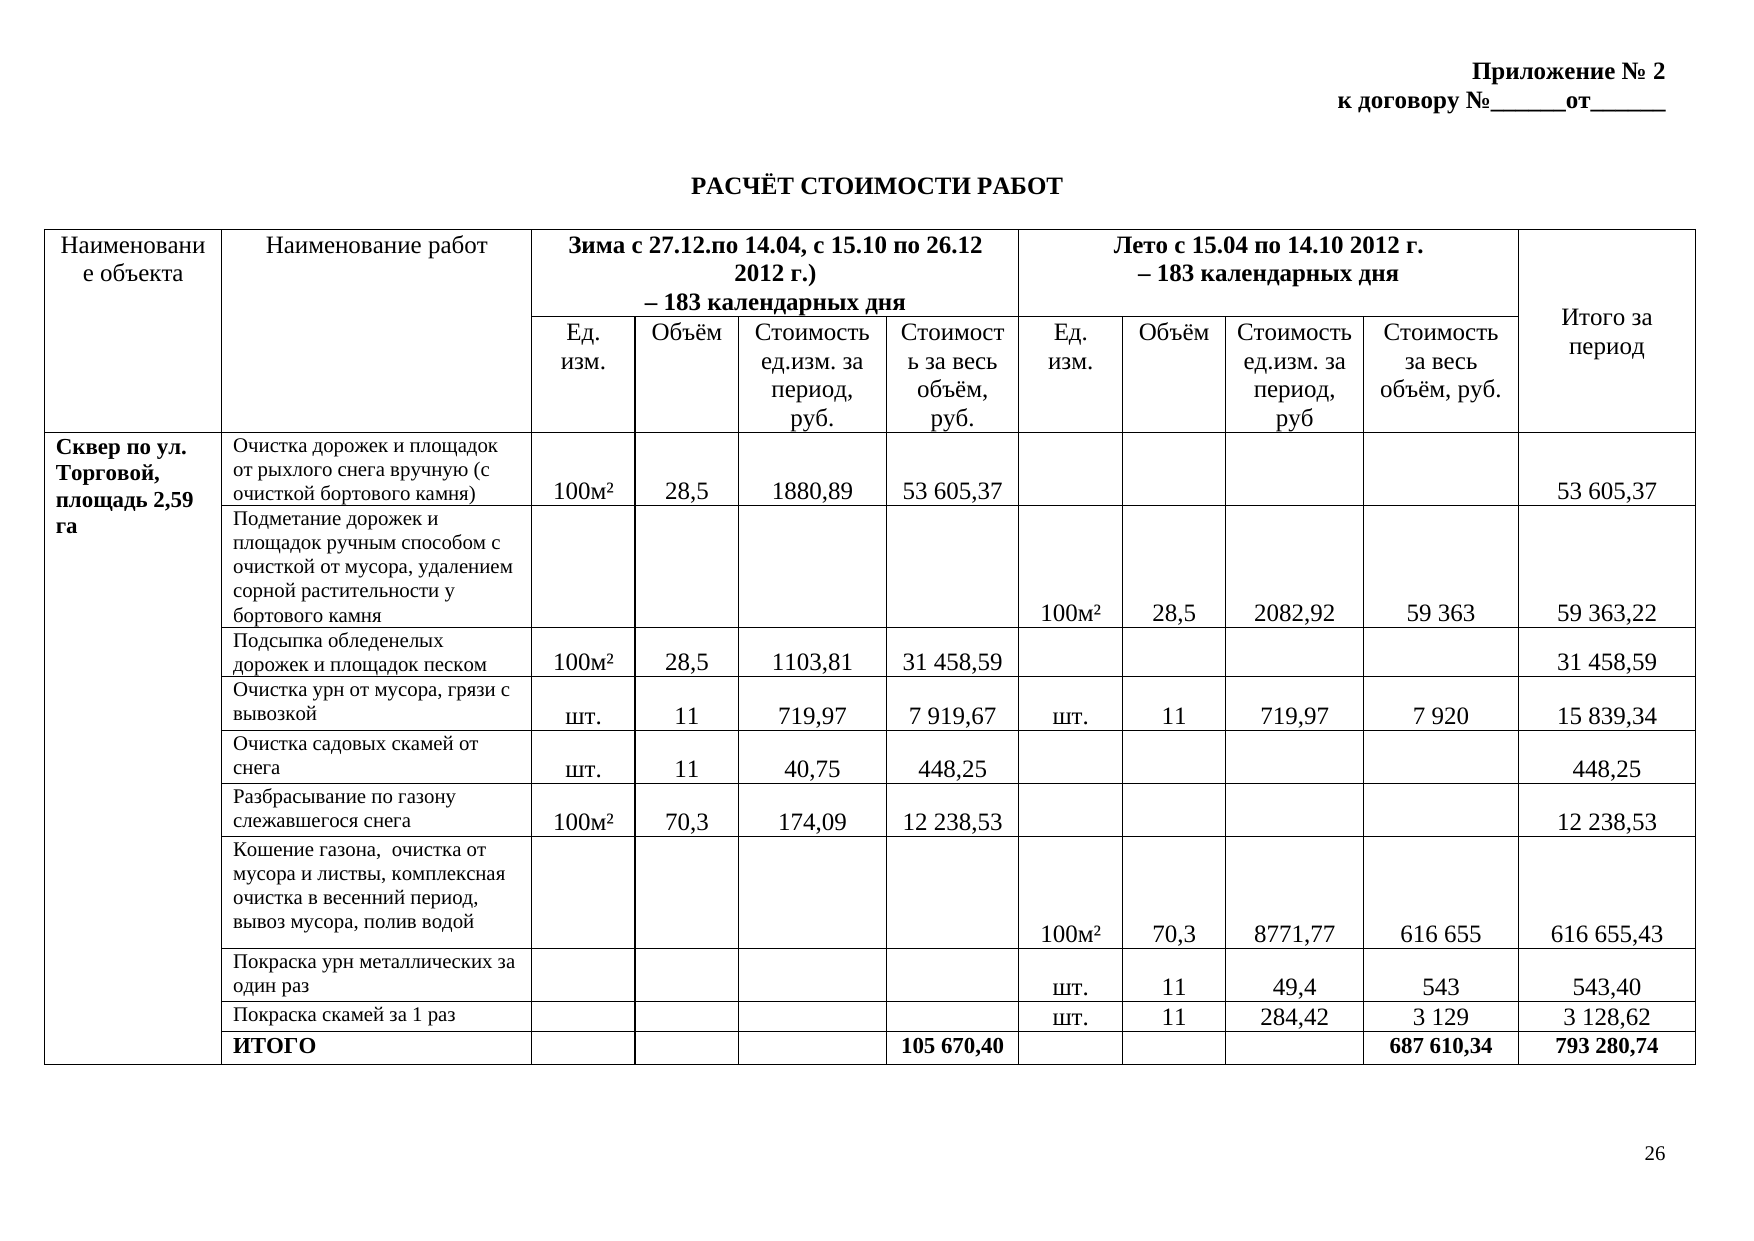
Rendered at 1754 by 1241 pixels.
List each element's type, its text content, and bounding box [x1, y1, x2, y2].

table_cell Стоимость ед.изм. за период, руб. [739, 317, 886, 432]
table_header Наименование работ [222, 230, 531, 432]
table_cell 31 458,59 [1519, 628, 1695, 676]
table_cell 687 610,34 [1364, 1032, 1518, 1064]
table_cell шт. [532, 731, 634, 783]
table_cell [887, 949, 1018, 1001]
table_cell [636, 1002, 738, 1031]
table_cell 40,75 [739, 731, 886, 783]
table_cell [1364, 433, 1518, 505]
table_cell 100м² [532, 628, 634, 676]
table_cell 616 655,43 [1519, 837, 1695, 948]
table_cell Покраска урн металлических за один раз [222, 949, 531, 1001]
table_cell Объём [636, 317, 738, 432]
table_cell 543,40 [1519, 949, 1695, 1001]
text Приложение № 2 [89, 56, 1665, 85]
table_cell 53 605,37 [1519, 433, 1695, 505]
table_cell [1123, 731, 1225, 783]
table_cell [1226, 433, 1363, 505]
table_cell 11 [636, 731, 738, 783]
table_cell 100м² [532, 784, 634, 836]
table_cell 3 129 [1364, 1002, 1518, 1031]
table_cell 7 919,67 [887, 677, 1018, 729]
table_cell 543 [1364, 949, 1518, 1001]
table_cell Очистка дорожек и площадок от рыхлого снега вручную (с очисткой бортового камня) [222, 433, 531, 505]
table_cell 616 655 [1364, 837, 1518, 948]
table_cell Ед. изм. [532, 317, 634, 432]
table_cell 100м² [532, 433, 634, 505]
table_header Лето с 15.04 по 14.10 2012 г. – 183 календарных дня [1019, 230, 1518, 316]
table_cell [739, 1032, 886, 1064]
table_cell Ед. изм. [1019, 317, 1122, 432]
table_cell 53 605,37 [887, 433, 1018, 505]
table_header Зима с 27.12.по 14.04, с 15.10 по 26.12 2012 г.) – 183 календарных дня [532, 230, 1018, 316]
table_cell [739, 949, 886, 1001]
table_cell 793 280,74 [1519, 1032, 1695, 1064]
table_cell 15 839,34 [1519, 677, 1695, 729]
table_cell [1364, 628, 1518, 676]
table_header Итого за период [1519, 230, 1695, 432]
table_cell [1226, 1032, 1363, 1064]
table_cell шт. [1019, 677, 1122, 729]
table_cell 49,4 [1226, 949, 1363, 1001]
table_cell [1364, 731, 1518, 783]
table_cell Подсыпка обледенелых дорожек и площадок песком [222, 628, 531, 676]
table_cell [532, 1032, 634, 1064]
table_cell [1226, 784, 1363, 836]
table_cell 12 238,53 [1519, 784, 1695, 836]
table_cell [1364, 784, 1518, 836]
table_cell [887, 506, 1018, 627]
table_cell [636, 1032, 738, 1064]
table_cell 70,3 [1123, 837, 1225, 948]
table_cell 11 [1123, 1002, 1225, 1031]
table_cell 59 363 [1364, 506, 1518, 627]
table_cell 11 [1123, 677, 1225, 729]
table_cell [1019, 1032, 1122, 1064]
table_cell [1019, 784, 1122, 836]
table_cell 174,09 [739, 784, 886, 836]
table_cell [532, 1002, 634, 1031]
table_cell [1123, 1032, 1225, 1064]
table_cell Кошение газона, очистка от мусора и листвы, комплексная очистка в весенний период, вывоз мусора, полив водой [222, 837, 531, 948]
table_cell 100м² [1019, 837, 1122, 948]
table_cell [739, 837, 886, 948]
table_cell Подметание дорожек и площадок ручным способом с очисткой от мусора, удалением сорной растительности у бортового камня [222, 506, 531, 627]
table_cell [1019, 628, 1122, 676]
table_cell шт. [1019, 949, 1122, 1001]
table_cell Стоимость за весь объём, руб. [887, 317, 1018, 432]
text РАСЧЁТ СТОИМОСТИ РАБОТ [89, 171, 1665, 200]
table_cell 12 238,53 [887, 784, 1018, 836]
table_cell Покраска скамей за 1 раз [222, 1002, 531, 1031]
table_cell Разбрасывание по газону слежавшегося снега [222, 784, 531, 836]
text к договору №______от______ [89, 85, 1665, 114]
table_cell 448,25 [887, 731, 1018, 783]
table_cell 719,97 [739, 677, 886, 729]
table_cell 448,25 [1519, 731, 1695, 783]
table_cell [532, 837, 634, 948]
table_cell [887, 837, 1018, 948]
table_cell 1880,89 [739, 433, 886, 505]
table_cell [532, 506, 634, 627]
table_cell 11 [1123, 949, 1225, 1001]
table_cell 719,97 [1226, 677, 1363, 729]
table_cell 105 670,40 [887, 1032, 1018, 1064]
table_cell 11 [636, 677, 738, 729]
table_cell Очистка садовых скамей от снега [222, 731, 531, 783]
table_cell шт. [1019, 1002, 1122, 1031]
table_cell 3 128,62 [1519, 1002, 1695, 1031]
table_cell 28,5 [636, 433, 738, 505]
table_cell [1019, 731, 1122, 783]
table_cell [532, 949, 634, 1001]
table_cell [1226, 731, 1363, 783]
table_cell [1123, 628, 1225, 676]
table_cell 70,3 [636, 784, 738, 836]
table_cell 28,5 [636, 628, 738, 676]
table_cell 8771,77 [1226, 837, 1363, 948]
table_cell [887, 1002, 1018, 1031]
table_cell 100м² [1019, 506, 1122, 627]
table_header Наименование объекта [45, 230, 221, 432]
table_cell 59 363,22 [1519, 506, 1695, 627]
table_cell 7 920 [1364, 677, 1518, 729]
table_cell Очистка урн от мусора, грязи с вывозкой [222, 677, 531, 729]
table_cell 2082,92 [1226, 506, 1363, 627]
table_cell [1019, 433, 1122, 505]
table_cell Сквер по ул. Торговой, площадь 2,59 га [45, 433, 221, 1064]
table_cell 284,42 [1226, 1002, 1363, 1031]
table_cell [1226, 628, 1363, 676]
table_cell 1103,81 [739, 628, 886, 676]
table_cell Стоимость за весь объём, руб. [1364, 317, 1518, 432]
table_cell 31 458,59 [887, 628, 1018, 676]
table_cell [1123, 433, 1225, 505]
table_cell Стоимость ед.изм. за период, руб [1226, 317, 1363, 432]
table_cell [636, 837, 738, 948]
table_cell шт. [532, 677, 634, 729]
table_cell [636, 949, 738, 1001]
table_cell 28,5 [1123, 506, 1225, 627]
table_cell [739, 506, 886, 627]
table_cell [739, 1002, 886, 1031]
table_cell Объём [1123, 317, 1225, 432]
table_cell [636, 506, 738, 627]
table_cell [1123, 784, 1225, 836]
table_cell ИТОГО [222, 1032, 531, 1064]
